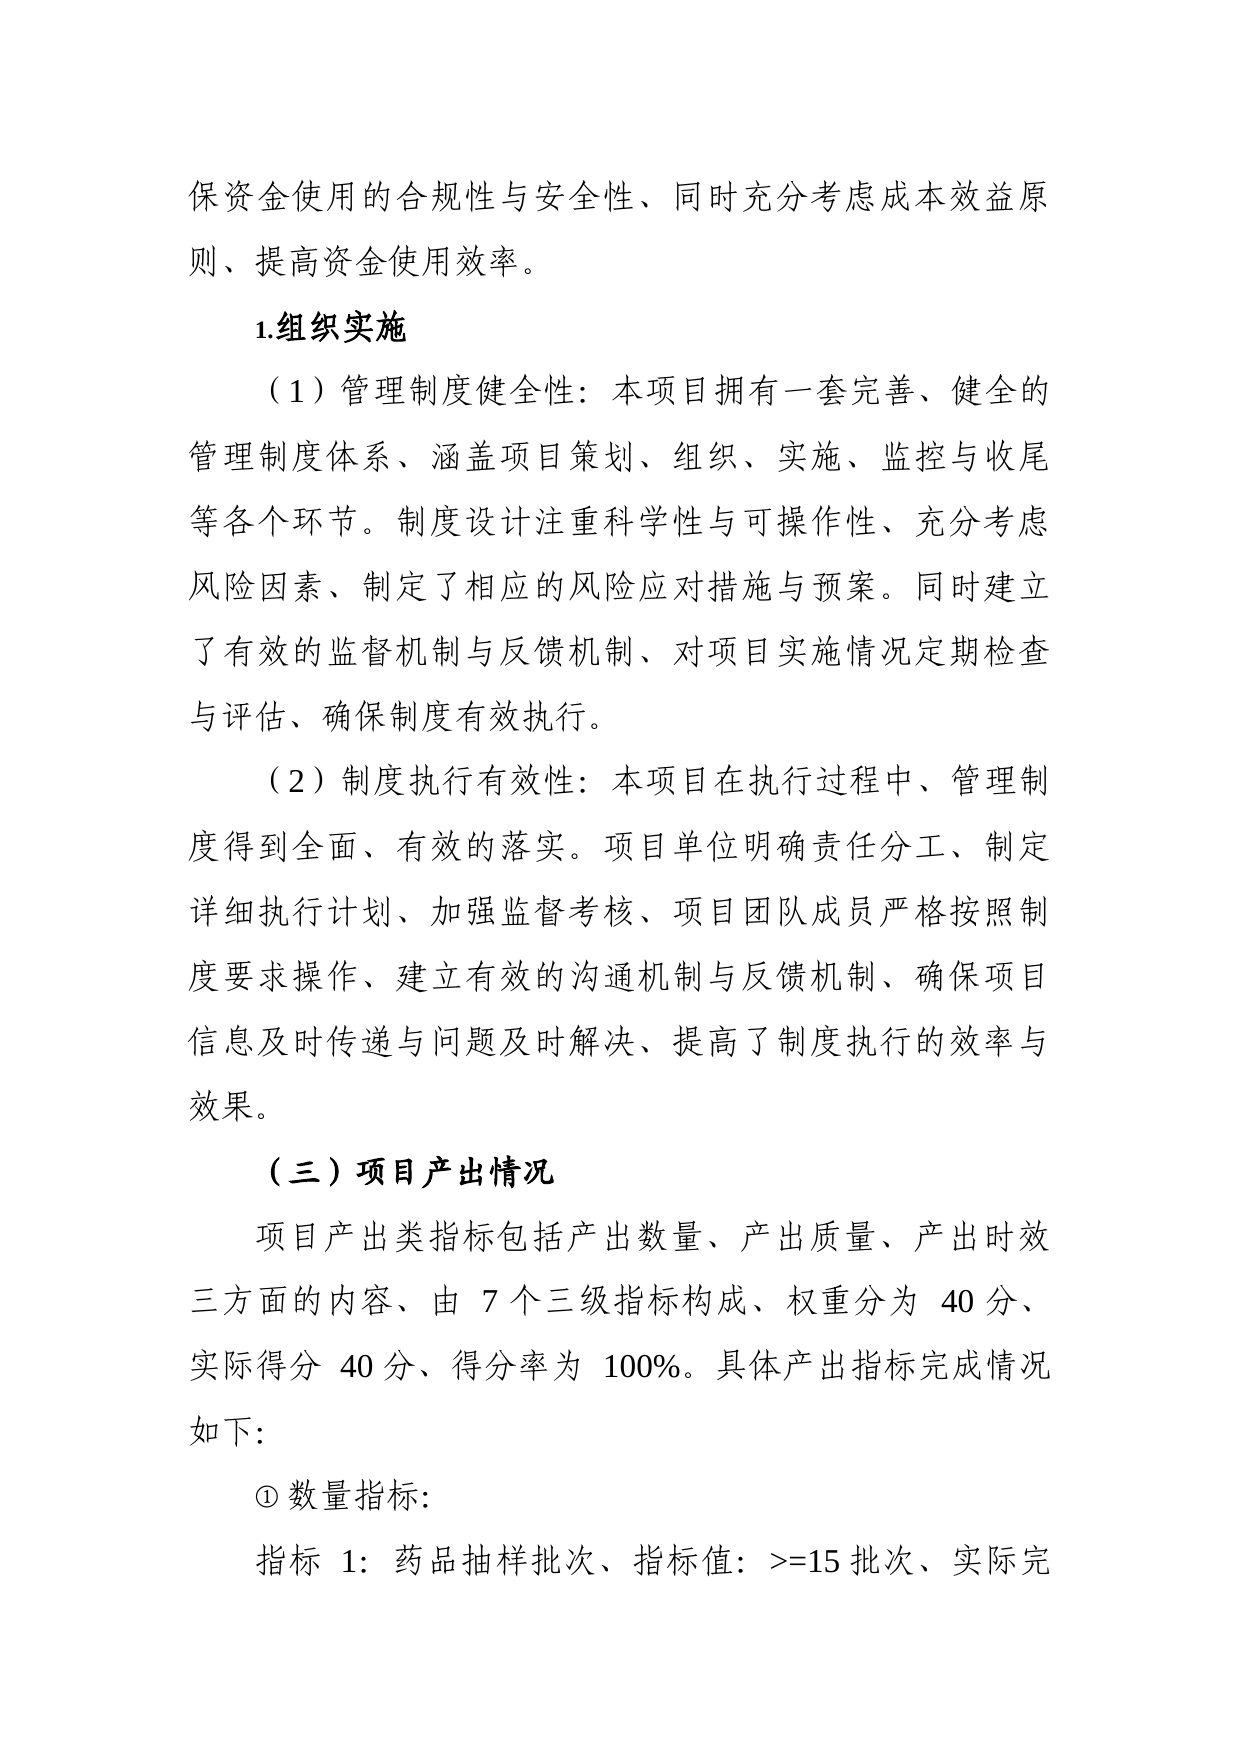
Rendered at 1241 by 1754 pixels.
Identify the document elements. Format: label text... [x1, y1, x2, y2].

list 组织实施 [187, 292, 1053, 357]
text （1）管理制度健全性：本项目拥有一套完善、健全的管理制度体系、涵盖项目策划、组织、实施、监控与收尾等各个环节。制度设计注重科学性与可操作性、充分考虑风险因素、制定了相应的风险应对措施与预案。同时建立了有效的监督机制与反馈机制、对项目实施情况定期检查与评估、确保制度有效执行。 [187, 357, 1053, 747]
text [187, 1527, 1053, 1592]
text 项目产出类指标包括产出数量、产出质量、产出时效三方面的内容、由 7 个三级指标构成、权重分为 40 分、实际得分 40 分、得分率为 100%。具体产出指标完成情况如下： [187, 1202, 1053, 1462]
subtitle （三）项目产出情况 [187, 1137, 1053, 1202]
text （2）制度执行有效性：本项目在执行过程中、管理制度得到全面、有效的落实。项目单位明确责任分工、制定详细执行计划、加强监督考核、项目团队成员严格按照制度要求操作、建立有效的沟通机制与反馈机制、确保项目信息及时传递与问题及时解决、提高了制度执行的效率与效果。 [187, 747, 1053, 1137]
text ①数量指标： [187, 1462, 1053, 1527]
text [187, 162, 1053, 292]
